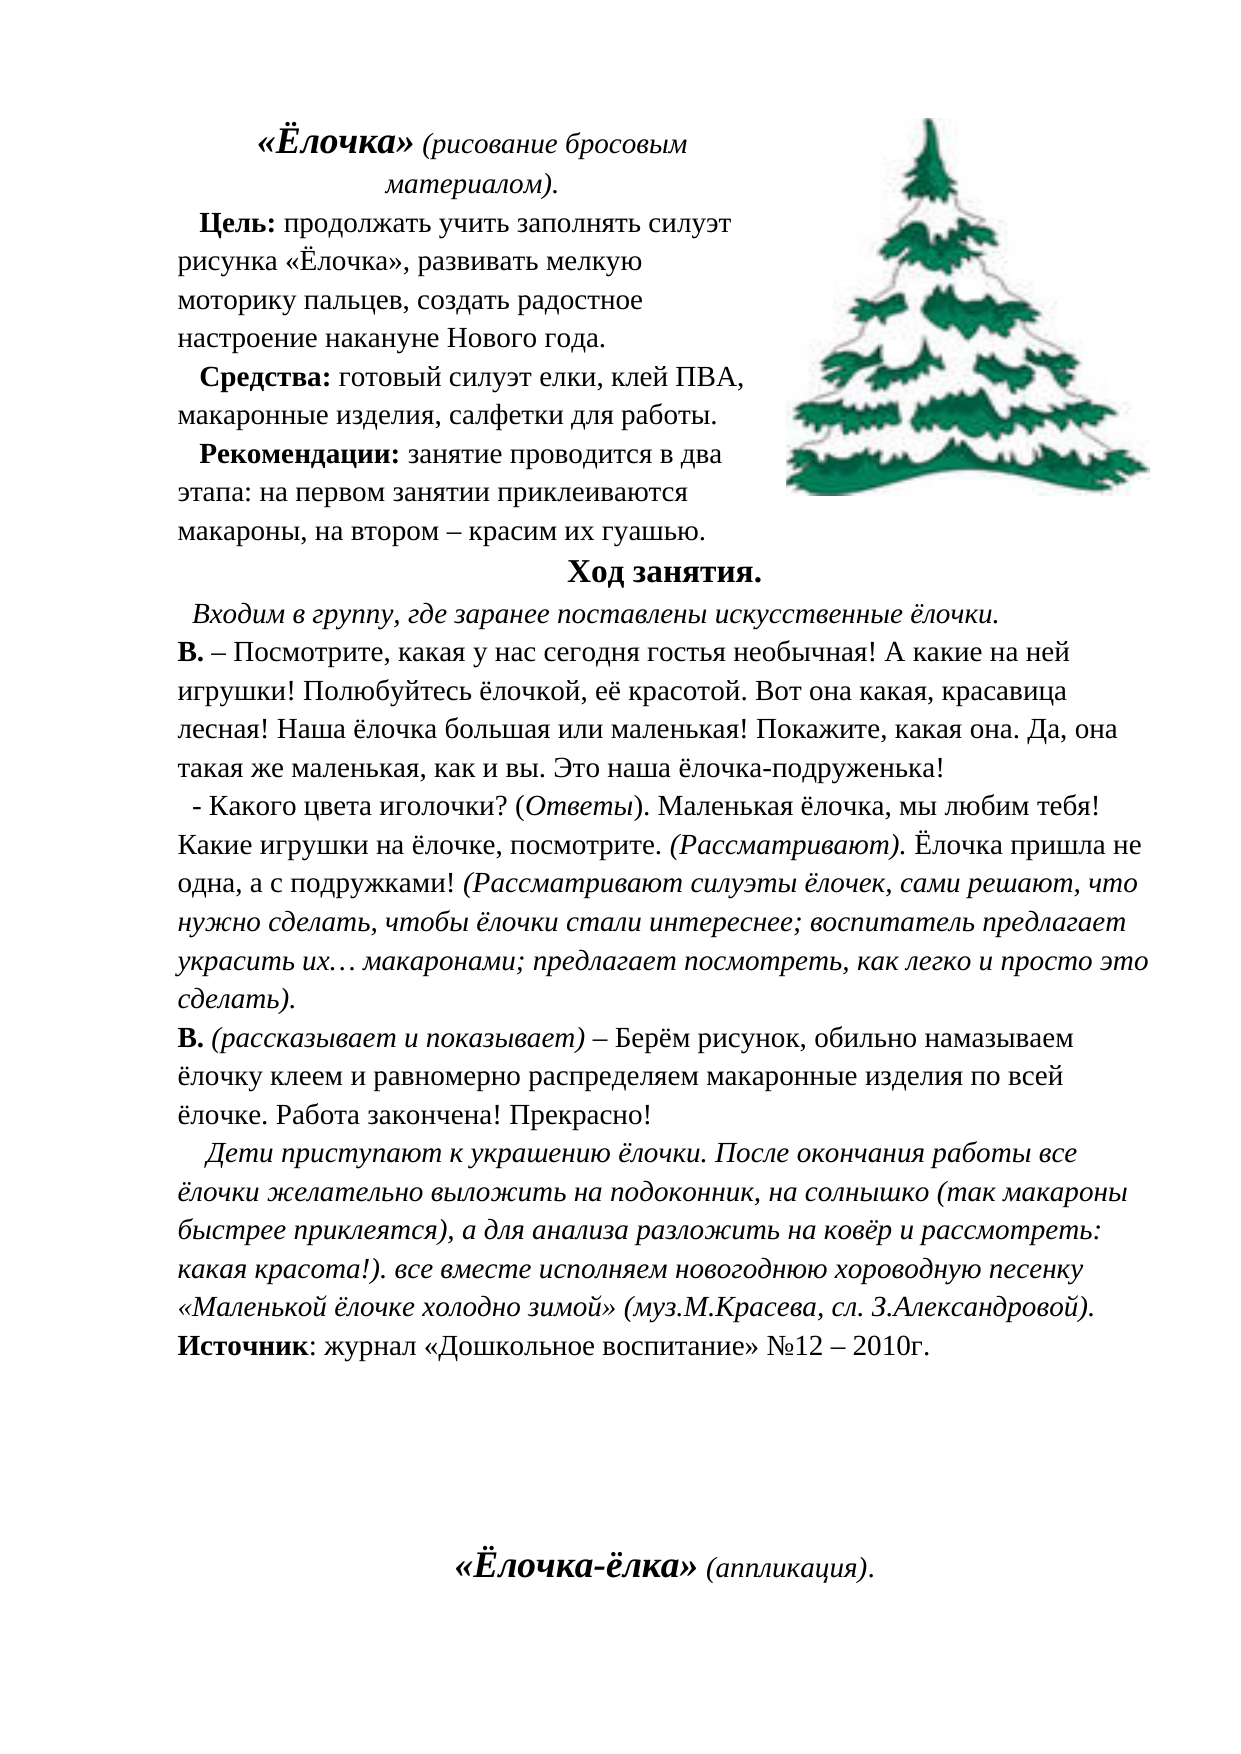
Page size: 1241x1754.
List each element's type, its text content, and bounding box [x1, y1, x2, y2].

text Ход занятия. [177, 552, 1152, 590]
text В. (рассказывает и показывает) – Берём рисунок, обильно намазываем ёлочку клеем и равномерно распределяем макаронные изделия по всей ёлочке. Работа закончена! Прекрасно! [177, 1020, 1152, 1130]
text Источник: журнал «Дошкольное воспитание» №12 – 2010г. [177, 1328, 1152, 1362]
picture [786, 118, 1150, 496]
text Цель: продолжать учить заполнять силуэт рисунка «Ёлочка», развивать мелкую моторику пальцев, создать радостное настроение накануне Нового года. [177, 205, 786, 354]
text В. – Посмотрите, какая у нас сегодня гостья необычная! А какие на ней игрушки! Полюбуйтесь ёлочкой, её красотой. Вот она какая, красавица лесная! Наша ёлочка большая или маленькая! Покажите, какая она. Да, она такая же маленькая, как и вы. Это наша ёлочка-подруженька! [177, 634, 1152, 783]
text Рекомендации: занятие проводится в два этапа: на первом занятии приклеиваются макароны, на втором – красим их гуашью. [177, 436, 1152, 547]
text Средства: готовый силуэт елки, клей ПВА, макаронные изделия, салфетки для работы. [177, 359, 786, 431]
text Входим в группу, где заранее поставлены искусственные ёлочки. [177, 596, 1152, 629]
text Дети приступают к украшению ёлочки. После окончания работы все ёлочки желательно выложить на подоконник, на солнышко (так макароны быстрее приклеятся), а для анализа разложить на ковёр и рассмотреть: какая красота!). все вместе исполняем новогоднюю хороводную песенку «Маленькой ёлочке холодно зимой» (муз.М.Красева, сл. З.Александровой). [177, 1135, 1152, 1323]
text «Ёлочка» (рисование бросовым материалом). [177, 118, 786, 200]
text - Какого цвета иголочки? (Ответы). Маленькая ёлочка, мы любим тебя! Какие игрушки на ёлочке, посмотрите. (Рассматривают). Ёлочка пришла не одна, а с подружками! (Рассматривают силуэты ёлочек, сами решают, что нужно сделать, чтобы ёлочки стали интереснее; воспитатель предлагает украсить их… макаронами; предлагает посмотреть, как легко и просто это сделать). [177, 788, 1152, 1015]
text «Ёлочка-ёлка» (аппликация). [177, 1543, 1152, 1586]
